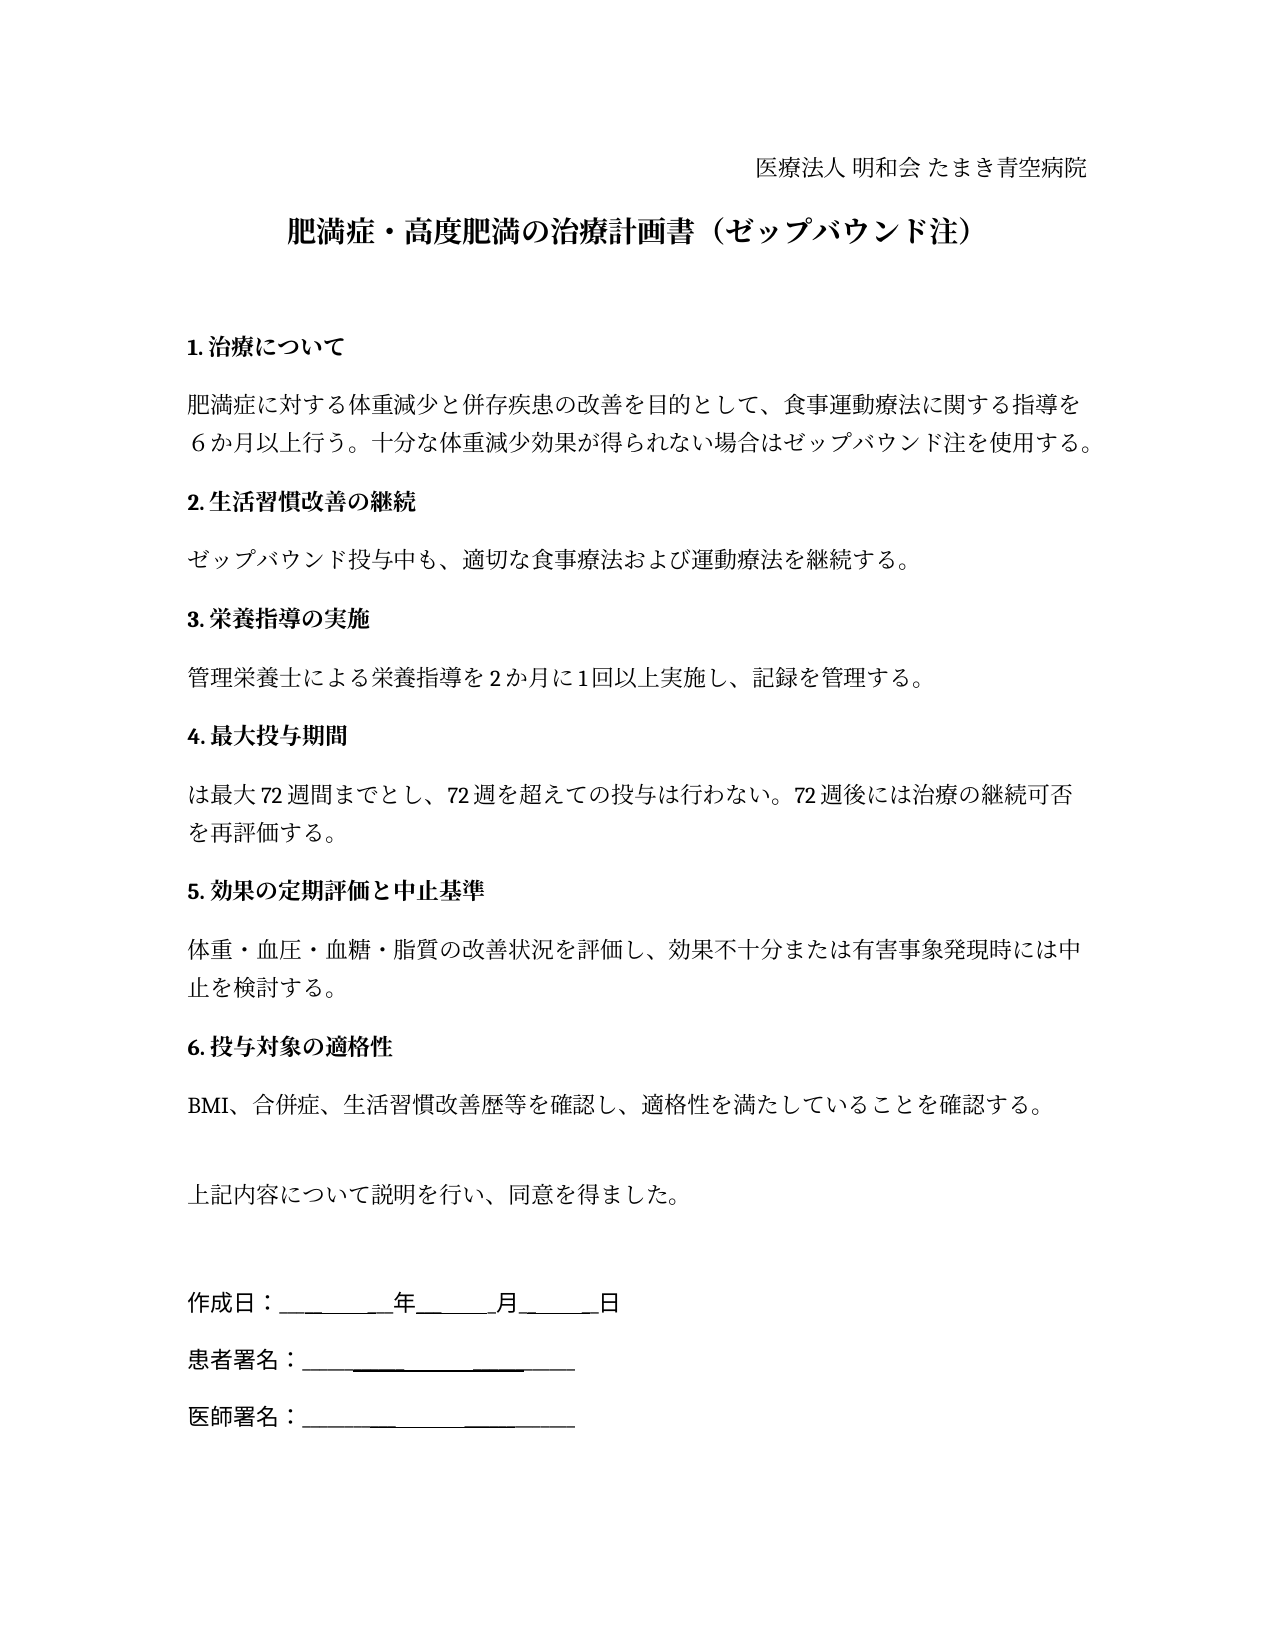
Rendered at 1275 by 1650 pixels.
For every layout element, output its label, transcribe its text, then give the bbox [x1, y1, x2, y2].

text は最大72週間までとし、72週を超えての投与は行わない。72週後には治療の継続可否を再評価する。 [187, 777, 1087, 848]
text 管理栄養士による栄養指導を2か月に1回以上実施し、記録を管理する。 [187, 660, 1087, 693]
text 3. 栄養指導の実施 [187, 601, 1087, 634]
text 5. 効果の定期評価と中止基準 [187, 873, 1087, 906]
text 患者署名：____________ ____________ [187, 1344, 1087, 1375]
text 6. 投与対象の適格性 [187, 1028, 1087, 1061]
text 医療法人 明和会 たまき青空病院 [187, 150, 1087, 183]
text ゼップバウンド投与中も、適切な食事療法および運動療法を継続する。 [187, 542, 1087, 575]
text 肥満症に対する体重減少と併存疾患の改善を目的として、食事運動療法に関する指導を６か月以上行う。十分な体重減少効果が得られない場合はゼップバウンド注を使用する。 [187, 387, 1087, 458]
text 作成日：_____ ___年___ _月__ __日 [187, 1287, 1087, 1318]
text 1. 治療について [187, 329, 1087, 362]
text 肥満症・高度肥満の治療計画書（ゼップバウンド注） [187, 209, 1087, 251]
text 医師署名：___________ _____________ [187, 1401, 1087, 1432]
text BMI、合併症、生活習慣改善歴等を確認し、適格性を満たしていることを確認する。 [187, 1087, 1087, 1120]
text 4. 最大投与期間 [187, 718, 1087, 751]
text 2. 生活習慣改善の継続 [187, 484, 1087, 517]
text 体重・血圧・血糖・脂質の改善状況を評価し、効果不十分または有害事象発現時には中止を検討する。 [187, 932, 1087, 1003]
text 上記内容について説明を行い、同意を得ました。 [187, 1146, 1087, 1210]
